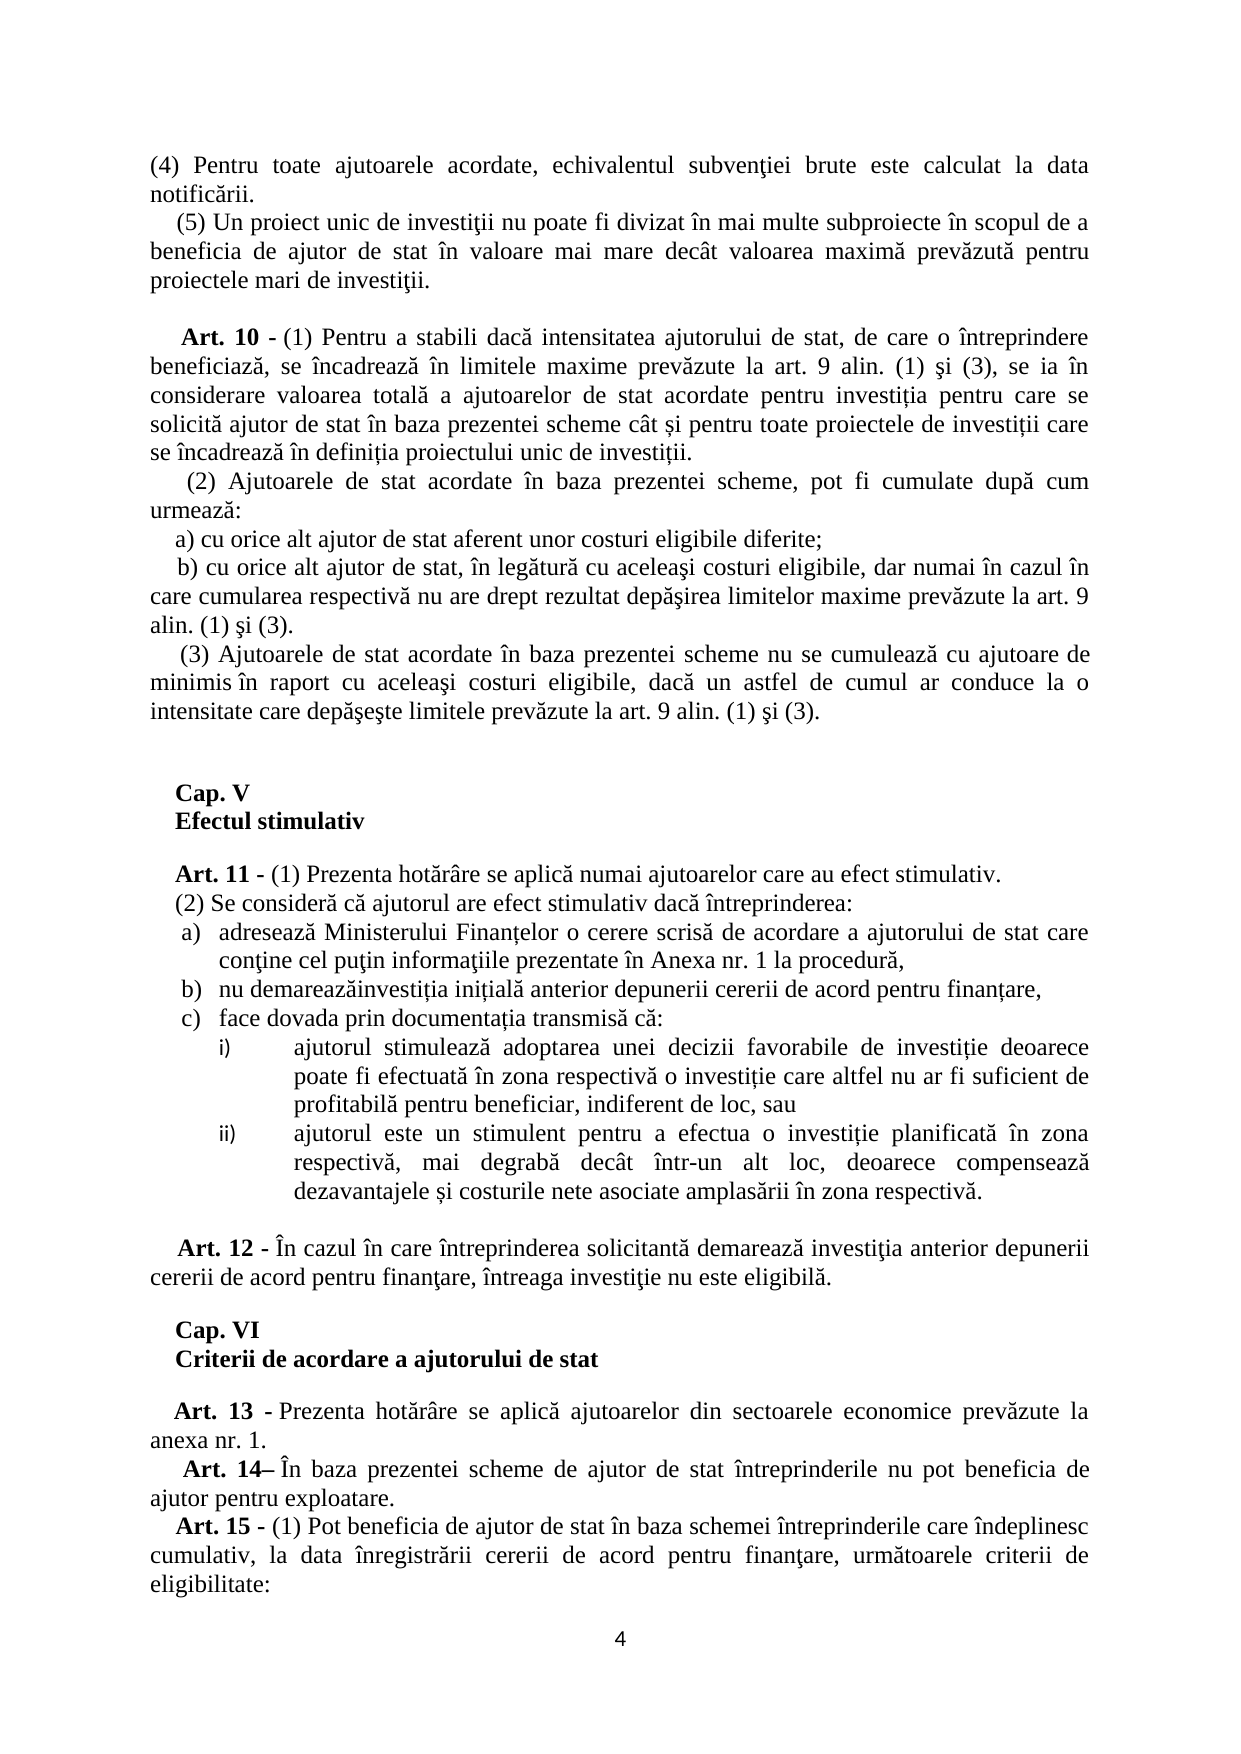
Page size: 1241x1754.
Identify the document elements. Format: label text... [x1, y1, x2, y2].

text Art. 11 - (1) Prezenta hotărâre se aplică numai ajutoarelor care au efect stimulativ. [150, 859, 1090, 888]
text Art. 12 - În cazul în care întreprinderea solicitantă demarează investiţia anterior depunerii cererii de acord pentru finanţare, întreaga investiţie nu este eligibilă. [150, 1233, 1090, 1291]
text (2) Ajutoarele de stat acordate în baza prezentei scheme, pot fi cumulate după cum urmează: [150, 466, 1090, 524]
text Efectul stimulativ [150, 806, 1090, 835]
text Cap. VI [150, 1315, 1090, 1344]
text (3) Ajutoarele de stat acordate în baza prezentei scheme nu se cumulează cu ajutoare de minimis în raport cu aceleaşi costuri eligibile, dacă un astfel de cumul ar conduce la o intensitate care depăşeşte limitele prevăzute la art. 9 alin. (1) şi (3). [150, 639, 1090, 725]
text (4) Pentru toate ajutoarele acordate, echivalentul subvenţiei brute este calculat la data notificării. [150, 150, 1090, 207]
list nu demareazăinvestiția inițială anterior depunerii cererii de acord pentru finanțare, [181, 974, 1090, 1003]
text Art. 13 - Prezenta hotărâre se aplică ajutoarelor din sectoarele economice prevăzute la anexa nr. 1. [150, 1396, 1090, 1454]
list ajutorul este un stimulent pentru a efectua o investiție planificată în zona respectivă, mai degrabă decât într-un alt loc, deoarece compensează dezavantajele și costurile nete asociate amplasării în zona respectivă. [219, 1118, 1090, 1205]
list ajutorul stimulează adoptarea unei decizii favorabile de investiție deoarece poate fi efectuată în zona respectivă o investiție care altfel nu ar fi suficient de profitabilă pentru beneficiar, indiferent de loc, sau [219, 1032, 1090, 1118]
list adresează Ministerului Finanțelor o cerere scrisă de acordare a ajutorului de stat care conţine cel puţin informaţiile prezentate în Anexa nr. 1 la procedură, [181, 917, 1090, 974]
text a) cu orice alt ajutor de stat aferent unor costuri eligibile diferite; [150, 524, 1090, 552]
text Art. 15 - (1) Pot beneficia de ajutor de stat în baza schemei întreprinderile care îndeplinesc cumulativ, la data înregistrării cererii de acord pentru finanţare, următoarele criterii de eligibilitate: [150, 1511, 1090, 1598]
text (5) Un proiect unic de investiţii nu poate fi divizat în mai multe subproiecte în scopul de a beneficia de ajutor de stat în valoare mai mare decât valoarea maximă prevăzută pentru proiectele mari de investiţii. [150, 207, 1090, 294]
text Art. 14– În baza prezentei scheme de ajutor de stat întreprinderile nu pot beneficia de ajutor pentru exploatare. [150, 1454, 1090, 1511]
text Criterii de acordare a ajutorului de stat [150, 1344, 1090, 1372]
text Cap. V [150, 778, 1090, 806]
list face dovada prin documentația transmisă că: [181, 1003, 1090, 1032]
text b) cu orice alt ajutor de stat, în legătură cu aceleaşi costuri eligibile, dar numai în cazul în care cumularea respectivă nu are drept rezultat depăşirea limitelor maxime prevăzute la art. 9 alin. (1) şi (3). [150, 552, 1090, 639]
text Art. 10 - (1) Pentru a stabili dacă intensitatea ajutorului de stat, de care o întreprindere beneficiază, se încadrează în limitele maxime prevăzute la art. 9 alin. (1) şi (3), se ia în considerare valoarea totală a ajutoarelor de stat acordate pentru investiția pentru care se solicită ajutor de stat în baza prezentei scheme cât și pentru toate proiectele de investiții care se încadrează în definiția proiectului unic de investiții. [150, 322, 1090, 466]
text (2) Se consideră că ajutorul are efect stimulativ dacă întreprinderea: [150, 888, 1090, 917]
